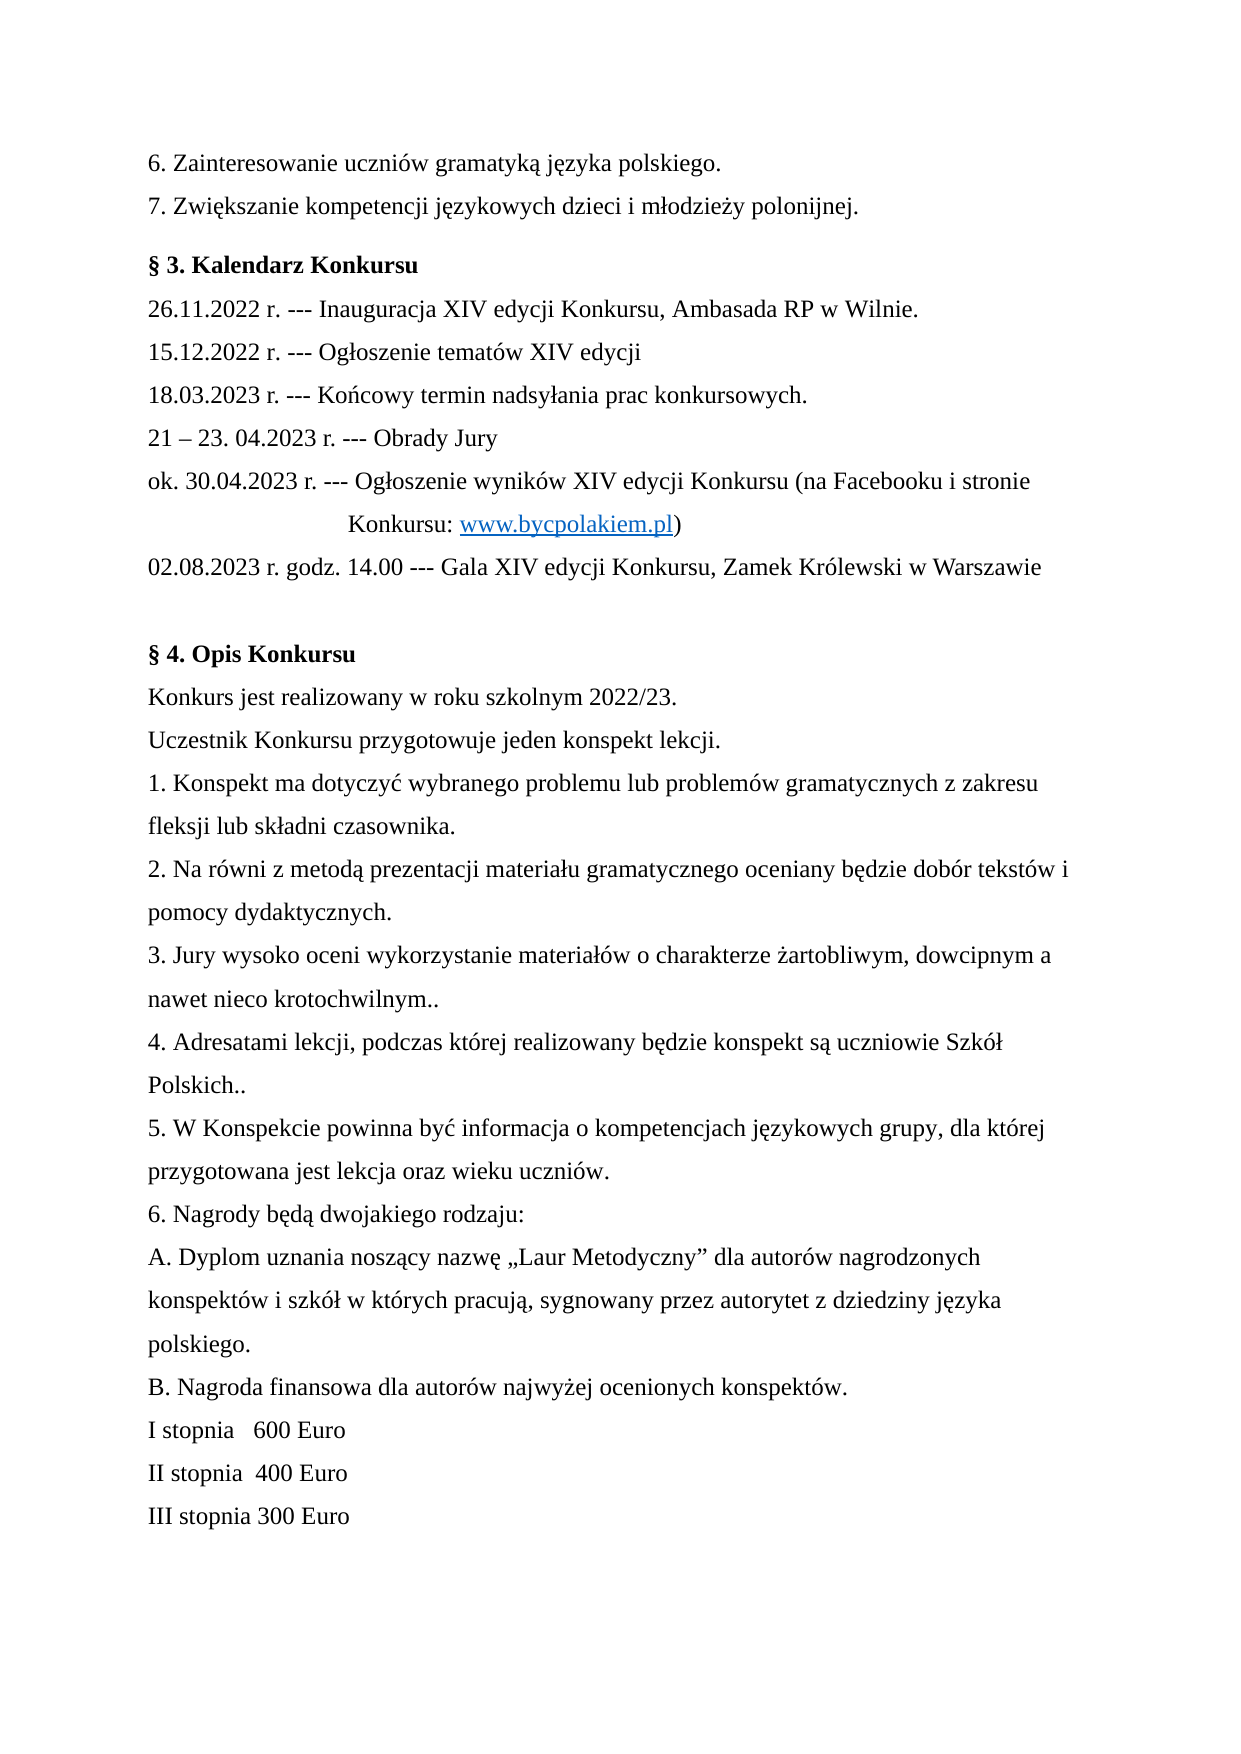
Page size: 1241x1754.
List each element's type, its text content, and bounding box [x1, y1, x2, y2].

text 4. Adresatami lekcji, podczas której realizowany będzie konspekt są uczniowie Szkół Polskich.. 5. W Konspekcie powinna być informacja o kompetencjach językowych grupy, dla której przygotowana jest lekcja oraz wieku uczniów. 6. Nagrody będą dwojakiego rodzaju: A. Dyplom uznania noszący nazwę „Laur Metodyczny” dla autorów nagrodzonych konspektów i szkół w których pracują, sygnowany przez autorytet z dziedziny języka polskiego. B. Nagroda finansowa dla autorów najwyżej ocenionych konspektów. I stopnia 600 Euro II stopnia 400 Euro III stopnia 300 Euro [148, 1027, 1093, 1530]
text Uczestnik Konkursu przygotowuje jeden konspekt lekcji. [148, 725, 1093, 754]
text 18.03.2023 r. --- Końcowy termin nadsyłania prac konkursowych. [148, 380, 1093, 409]
text § 4. Opis Konkursu [148, 639, 1093, 667]
text 15.12.2022 r. --- Ogłoszenie tematów XIV edycji [148, 337, 1093, 366]
text Konkurs jest realizowany w roku szkolnym 2022/23. [148, 682, 1093, 711]
text § 3. Kalendarz Konkursu [148, 251, 1093, 279]
text Konkursu: www.bycpolakiem.pl) [148, 509, 1093, 538]
text ok. 30.04.2023 r. --- Ogłoszenie wyników XIV edycji Konkursu (na Facebooku i stronie [148, 466, 1093, 495]
text 26.11.2022 r. --- Inauguracja XIV edycji Konkursu, Ambasada RP w Wilnie. [148, 294, 1093, 322]
text 3. Jury wysoko oceni wykorzystanie materiałów o charakterze żartobliwym, dowcipnym a nawet nieco krotochwilnym.. [148, 941, 1093, 1012]
text 02.08.2023 r. godz. 14.00 --- Gala XIV edycji Konkursu, Zamek Królewski w Warszawie [148, 552, 1093, 581]
text 1. Konspekt ma dotyczyć wybranego problemu lub problemów gramatycznych z zakresu fleksji lub składni czasownika. [148, 768, 1093, 840]
text 21 – 23. 04.2023 r. --- Obrady Jury [148, 423, 1093, 452]
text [148, 148, 1093, 219]
text 2. Na równi z metodą prezentacji materiału gramatycznego oceniany będzie dobór tekstów i pomocy dydaktycznych. [148, 854, 1093, 926]
